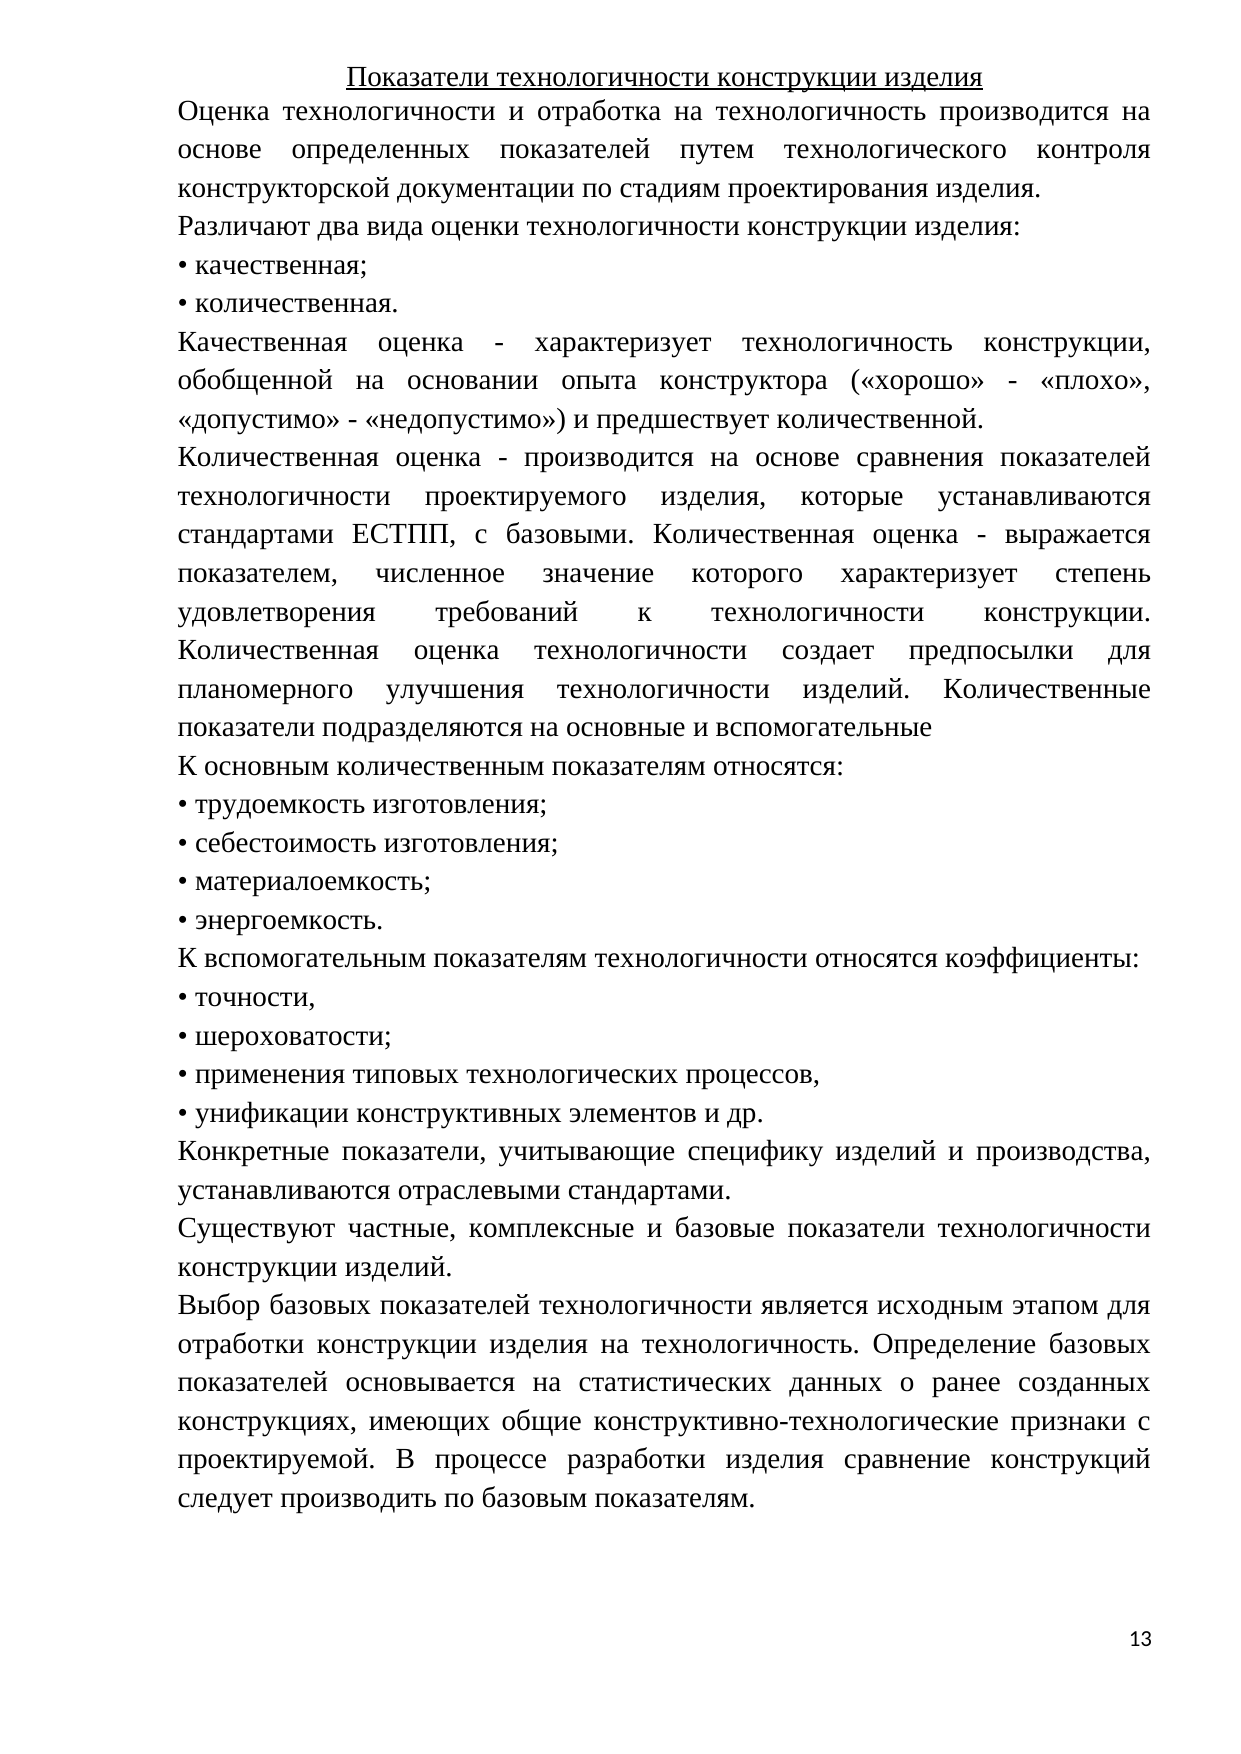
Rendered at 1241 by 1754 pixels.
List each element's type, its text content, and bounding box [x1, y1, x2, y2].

text • энергоемкость. [177, 902, 1152, 936]
text Выбор базовых показателей технологичности является исходным этапом для отработки конструкции изделия на технологичность. Определение базовых показателей основывается на статистических данных о ранее созданных конструкциях, имеющих общие конструктивно-технологические признаки с проектируемой. В процессе разработки изделия сравнение конструкций следует производить по базовым показателям. [177, 1287, 1152, 1514]
text Существуют частные, комплексные и базовые показатели технологичности конструкции изделий. [177, 1210, 1152, 1282]
text К основным количественным показателям относятся: [177, 748, 1152, 781]
text Оценка технологичности и отработка на технологичность производится на основе определенных показателей путем технологического контроля конструкторской документации по стадиям проектирования изделия. [177, 93, 1152, 203]
text • материалоемкость; [177, 863, 1152, 897]
text • применения типовых технологических процессов, [177, 1056, 1152, 1090]
text Различают два вида оценки технологичности конструкции изделия: [177, 208, 1152, 242]
text • трудоемкость изготовления; [177, 786, 1152, 820]
text К вспомогательным показателям технологичности относятся коэффициенты: [177, 941, 1152, 974]
text • точности, [177, 979, 1152, 1013]
text • шероховатости; [177, 1018, 1152, 1051]
text Качественная оценка - характеризует технологичность конструкции, обобщенной на основании опыта конструктора («хорошо» - «плохо», «допустимо» - «недопустимо») и предшествует количественной. [177, 324, 1152, 434]
text • количественная. [177, 285, 1152, 319]
text • унификации конструктивных элементов и др. [177, 1095, 1152, 1128]
text Показатели технологичности конструкции изделия [177, 59, 1152, 93]
text • качественная; [177, 247, 1152, 280]
text • себестоимость изготовления; [177, 825, 1152, 858]
text Количественная оценка - производится на основе сравнения показателей технологичности проектируемого изделия, которые устанавливаются стандартами ЕСТПП, с базовыми. Количественная оценка - выражается показателем, численное значение которого характеризует степень удовлетворения требований к технологичности конструкции. Количественная оценка технологичности создает предпосылки для планомерного улучшения технологичности изделий. Количественные показатели подразделяются на основные и вспомогательные [177, 439, 1152, 743]
text Конкретные показатели, учитывающие специфику изделий и производства, устанавливаются отраслевыми стандартами. [177, 1133, 1152, 1205]
